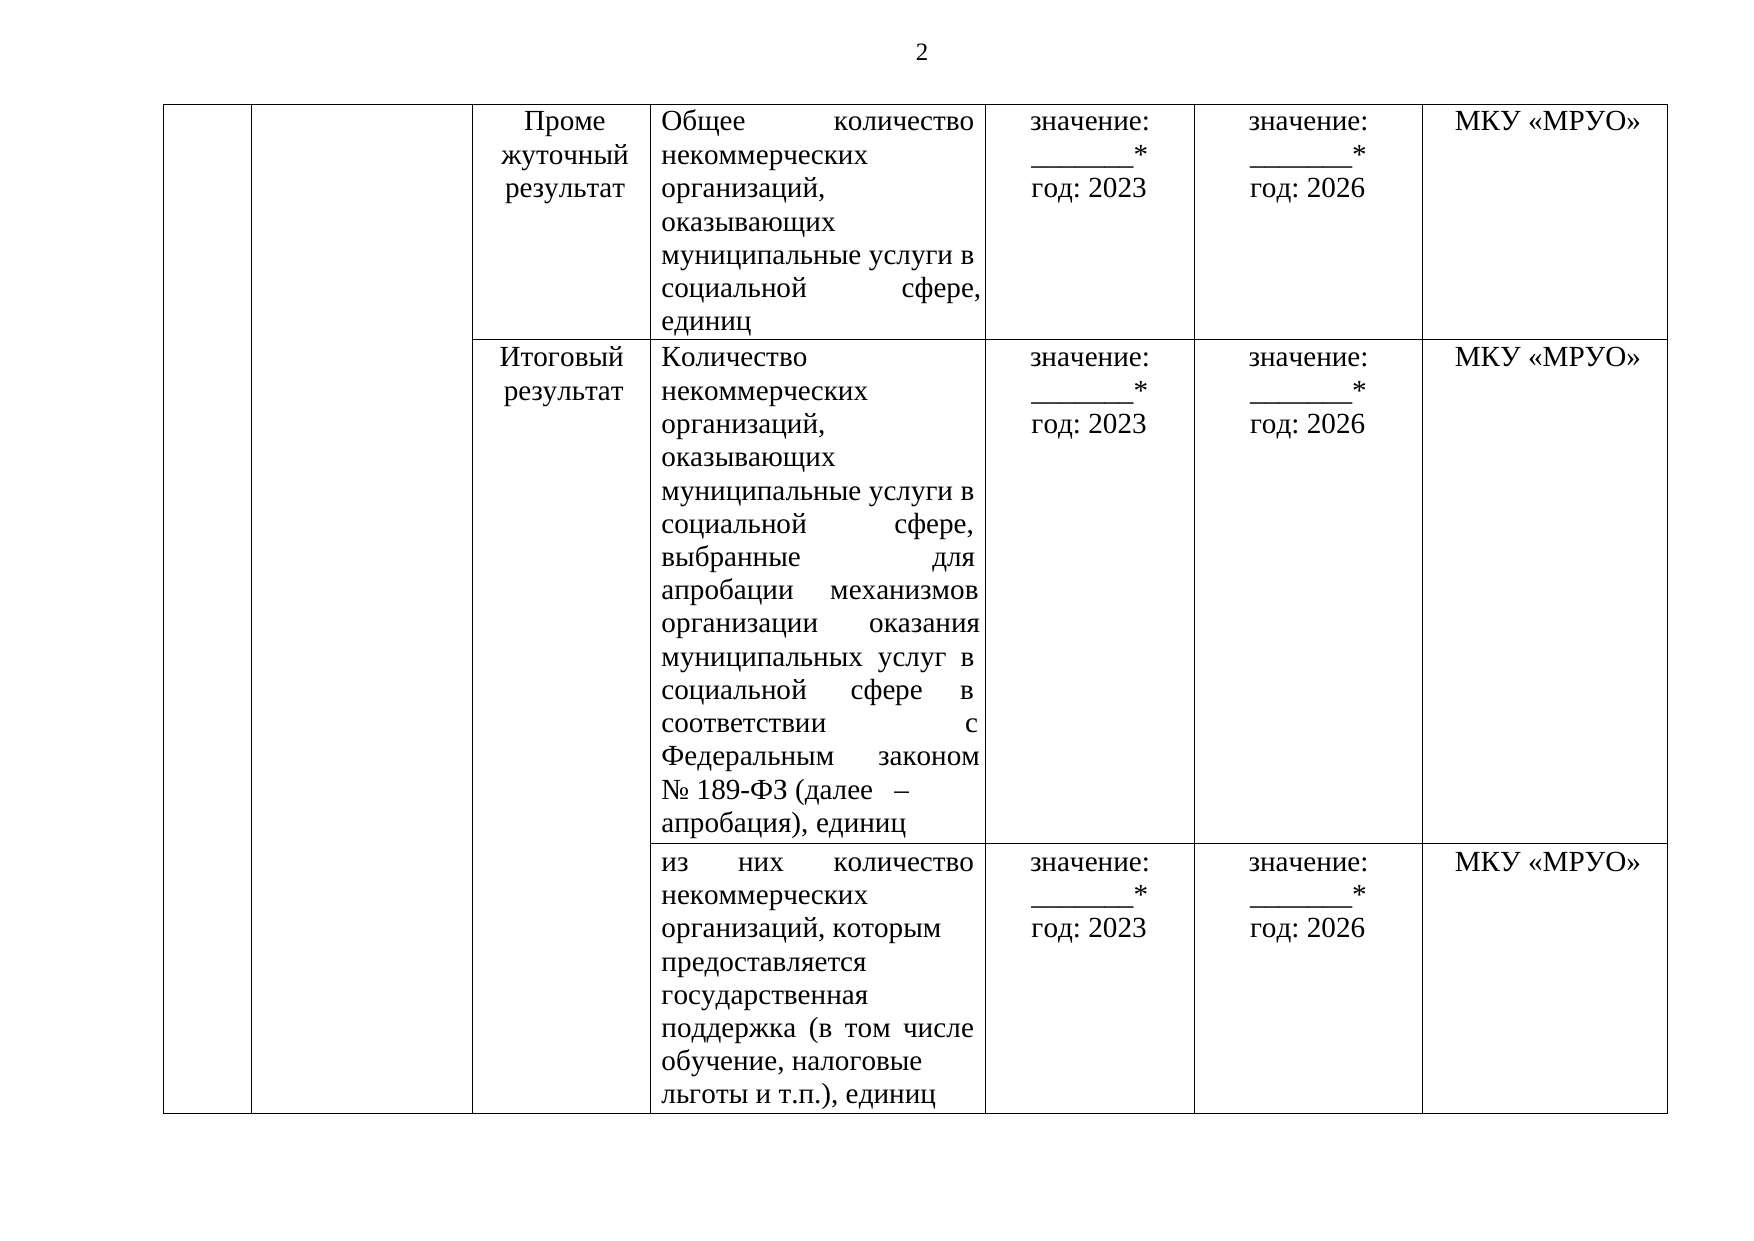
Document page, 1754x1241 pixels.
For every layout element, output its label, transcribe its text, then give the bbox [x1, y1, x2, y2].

table_header Общее количество некоммерческих организаций, оказывающих муниципальные услуги в социальной сфере, единиц [651, 105, 985, 339]
table_cell из них количество некоммерческих организаций, которым предоставляется государственная поддержка (в том числе обучение, налоговые льготы и т.п.), единиц [651, 844, 985, 1113]
table_header [164, 105, 251, 1113]
text 2 [916, 37, 1668, 65]
table_header значение: _______* год: 2023 [986, 105, 1194, 339]
table_cell значение: _______* год: 2026 [1195, 844, 1422, 1113]
table_cell Итоговый результат [473, 340, 650, 1113]
table_cell значение: _______* год: 2023 [986, 844, 1194, 1113]
table_header значение: _______* год: 2026 [1195, 105, 1422, 339]
table_cell значение: _______* год: 2023 [986, 340, 1194, 843]
table_header МКУ «МРУО» [1423, 105, 1667, 339]
table_cell МКУ «МРУО» [1423, 844, 1667, 1113]
table_cell МКУ «МРУО» [1423, 340, 1667, 843]
table_header [252, 105, 472, 1113]
table_cell значение: _______* год: 2026 [1195, 340, 1422, 843]
table_cell Количество некоммерческих организаций, оказывающих муниципальные услуги в социальной сфере, выбранные для апробации механизмов организации оказания муниципальных услуг в социальной сфере в соответствии с Федеральным законом № 189-ФЗ (далее – апробация), единиц [651, 340, 985, 843]
table_header Промежуточный результат [473, 105, 650, 339]
